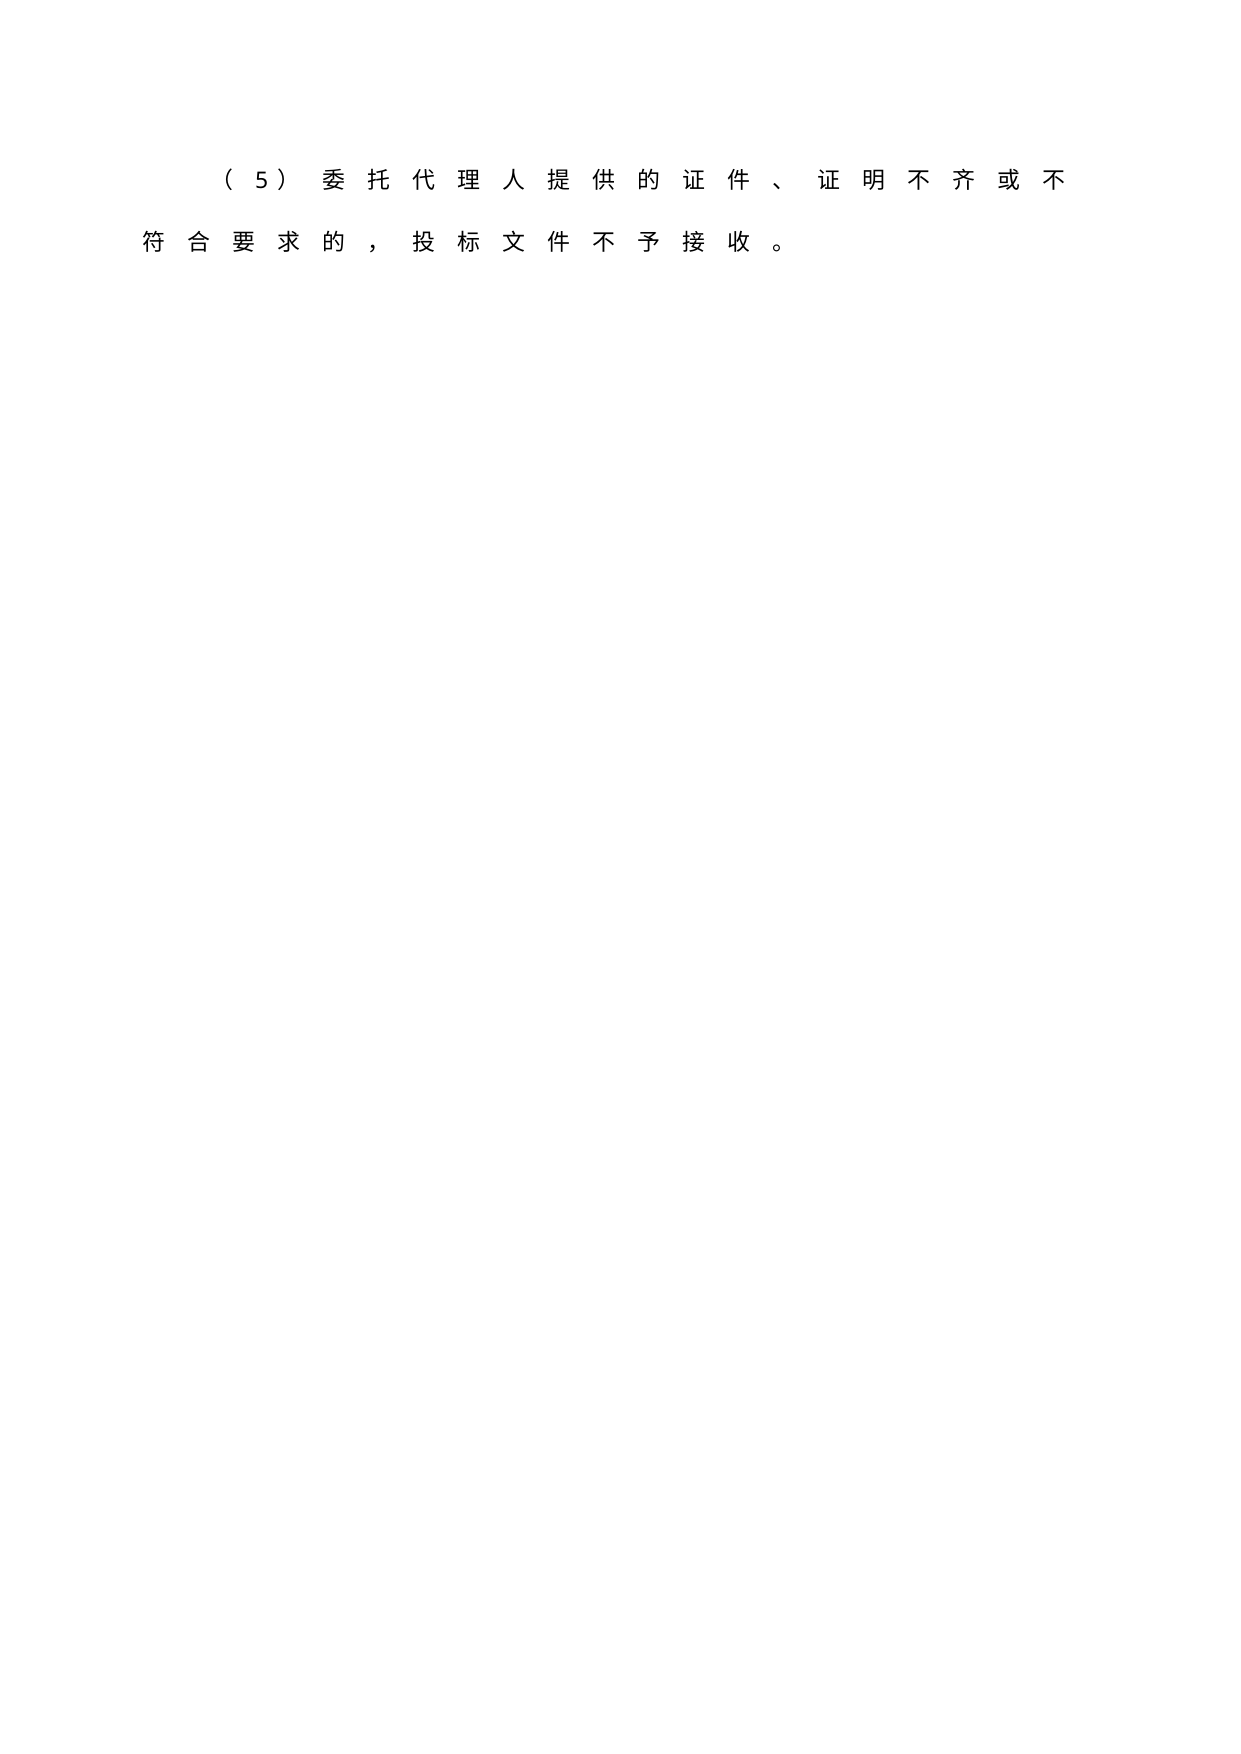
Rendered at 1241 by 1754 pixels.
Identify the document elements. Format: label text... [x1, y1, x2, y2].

text （5）委托代理人提供的证件、证明不齐或不符合要求的，投标文件不予接收。 [142, 148, 1110, 271]
